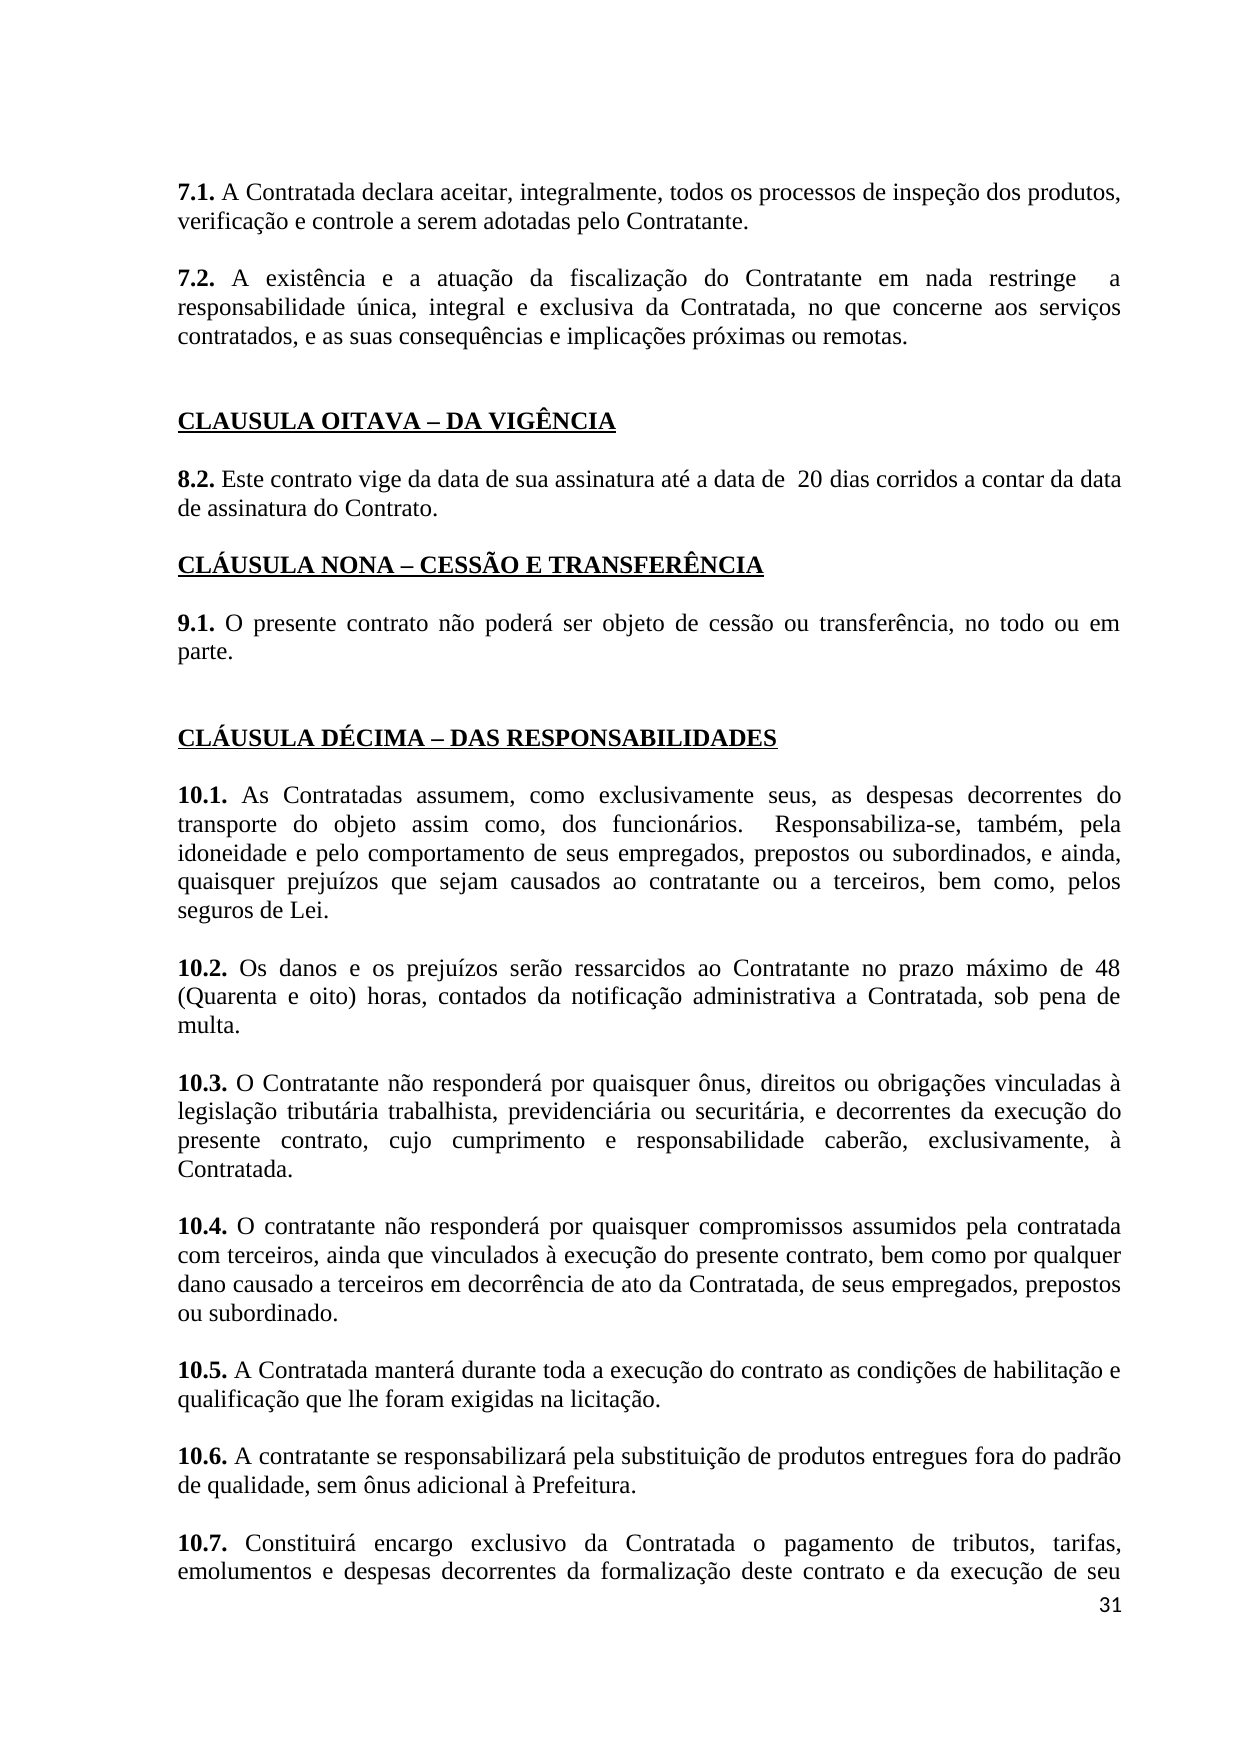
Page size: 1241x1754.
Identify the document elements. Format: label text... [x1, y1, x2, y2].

text 10.3. O Contratante não responderá por quaisquer ônus, direitos ou obrigações vinculadas à legislação tributária trabalhista, previdenciária ou securitária, e decorrentes da execução do presente contrato, cujo cumprimento e responsabilidade caberão, exclusivamente, à Contratada. [177, 1068, 1122, 1183]
text 10.1. As Contratadas assumem, como exclusivamente seus, as despesas decorrentes do transporte do objeto assim como, dos funcionários. Responsabiliza-se, também, pela idoneidade e pelo comportamento de seus empregados, prepostos ou subordinados, e ainda, quaisquer prejuízos que sejam causados ao contratante ou a terceiros, bem como, pelos seguros de Lei. [177, 780, 1122, 924]
text 10.5. A Contratada manterá durante toda a execução do contrato as condições de habilitação e qualificação que lhe foram exigidas na licitação. [177, 1355, 1122, 1413]
text 7.1. A Contratada declara aceitar, integralmente, todos os processos de inspeção dos produtos, verificação e controle a serem adotadas pelo Contratante. [177, 177, 1122, 235]
text 7.2. A existência e a atuação da fiscalização do Contratante em nada restringe a responsabilidade única, integral e exclusiva da Contratada, no que concerne aos serviços contratados, e as suas consequências e implicações próximas ou remotas. [177, 263, 1122, 350]
text 10.4. O contratante não responderá por quaisquer compromissos assumidos pela contratada com terceiros, ainda que vinculados à execução do presente contrato, bem como por qualquer dano causado a terceiros em decorrência de ato da Contratada, de seus empregados, prepostos ou subordinado. [177, 1211, 1122, 1326]
text 9.1. O presente contrato não poderá ser objeto de cessão ou transferência, no todo ou em parte. [177, 608, 1122, 665]
text CLAUSULA OITAVA – DA VIGÊNCIA [177, 406, 1122, 435]
text 10.6. A contratante se responsabilizará pela substituição de produtos entregues fora do padrão de qualidade, sem ônus adicional à Prefeitura. [177, 1441, 1122, 1499]
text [177, 1528, 1122, 1585]
text 8.2. Este contrato vige da data de sua assinatura até a data de 20 dias corridos a contar da data de assinatura do Contrato. [177, 464, 1122, 521]
text CLÁUSULA NONA – CESSÃO E TRANSFERÊNCIA [177, 550, 1122, 579]
text 10.2. Os danos e os prejuízos serão ressarcidos ao Contratante no prazo máximo de 48 (Quarenta e oito) horas, contados da notificação administrativa a Contratada, sob pena de multa. [177, 953, 1122, 1039]
text CLÁUSULA DÉCIMA – DAS RESPONSABILIDADES [177, 723, 1122, 751]
